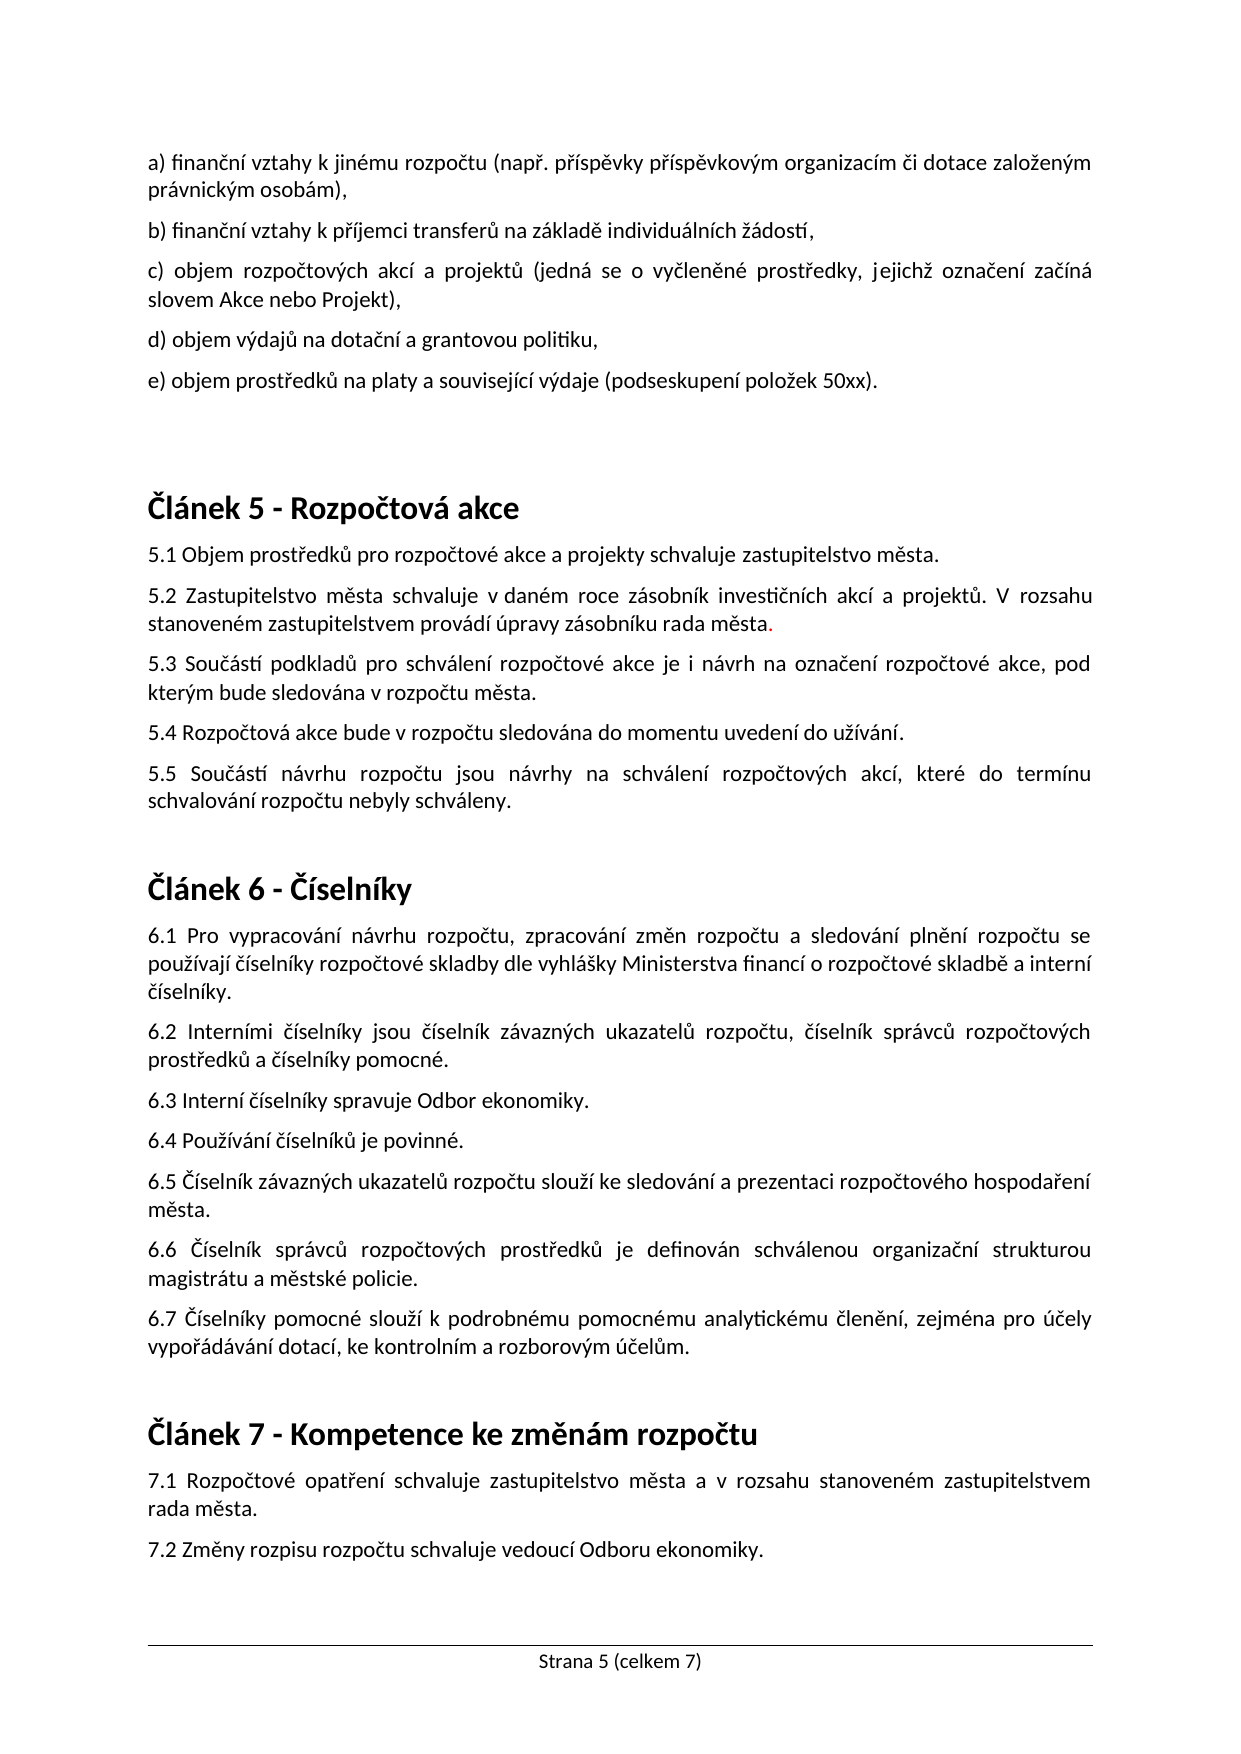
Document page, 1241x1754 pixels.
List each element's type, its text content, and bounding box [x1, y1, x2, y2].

subtitle Článek 5 - Rozpočtová akce [148, 487, 1093, 528]
subtitle Článek 7 - Kompetence ke změnám rozpočtu [148, 1413, 1093, 1454]
text e) objem prostředků na platy a související výdaje (podseskupení položek 50xx). [148, 366, 1093, 394]
text 7.1 Rozpočtové opatření schvaluje zastupitelstvo města a v rozsahu stanoveném zastupitelstvem rada města. [148, 1466, 1093, 1522]
text d) objem výdajů na dotační a grantovou politiku, [148, 325, 1093, 353]
text 5.5 Součástí návrhu rozpočtu jsou návrhy na schválení rozpočtových akcí, které do termínu schvalování rozpočtu nebyly schváleny. [148, 759, 1093, 815]
text c) objem rozpočtových akcí a projektů (jedná se o vyčleněné prostředky, jejichž označení začíná slovem Akce nebo Projekt), [148, 257, 1093, 313]
text 6.2 Interními číselníky jsou číselník závazných ukazatelů rozpočtu, číselník správců rozpočtových prostředků a číselníky pomocné. [148, 1017, 1093, 1073]
text 6.7 Číselníky pomocné slouží k podrobnému pomocnému analytickému členění, zejména pro účely vypořádávání dotací, ke kontrolním a rozborovým účelům. [148, 1304, 1093, 1360]
text 5.1 Objem prostředků pro rozpočtové akce a projekty schvaluje zastupitelstvo města. [148, 541, 1093, 568]
text 5.3 Součástí podkladů pro schválení rozpočtové akce je i návrh na označení rozpočtové akce, pod kterým bude sledována v rozpočtu města. [148, 649, 1093, 706]
text 6.5 Číselník závazných ukazatelů rozpočtu slouží ke sledování a prezentaci rozpočtového hospodaření města. [148, 1167, 1093, 1223]
text 5.4 Rozpočtová akce bude v rozpočtu sledována do momentu uvedení do užívání. [148, 718, 1093, 746]
text b) finanční vztahy k příjemci transferů na základě individuálních žádostí, [148, 216, 1093, 244]
text a) finanční vztahy k jinému rozpočtu (např. příspěvky příspěvkovým organizacím či dotace založeným právnickým osobám), [148, 148, 1093, 204]
text 7.2 Změny rozpisu rozpočtu schvaluje vedoucí Odboru ekonomiky. [148, 1535, 1093, 1563]
subtitle Článek 6 - Číselníky [148, 868, 1093, 908]
text 6.4 Používání číselníků je povinné. [148, 1127, 1093, 1154]
text 5.2 Zastupitelstvo města schvaluje v daném roce zásobník investičních akcí a projektů. V rozsahu stanoveném zastupitelstvem provádí úpravy zásobníku rada města. [148, 581, 1093, 637]
text 6.6 Číselník správců rozpočtových prostředků je definován schválenou organizační strukturou magistrátu a městské policie. [148, 1236, 1093, 1292]
text 6.1 Pro vypracování návrhu rozpočtu, zpracování změn rozpočtu a sledování plnění rozpočtu se používají číselníky rozpočtové skladby dle vyhlášky Ministerstva financí o rozpočtové skladbě a interní číselníky. [148, 921, 1093, 1005]
text 6.3 Interní číselníky spravuje Odbor ekonomiky. [148, 1086, 1093, 1114]
